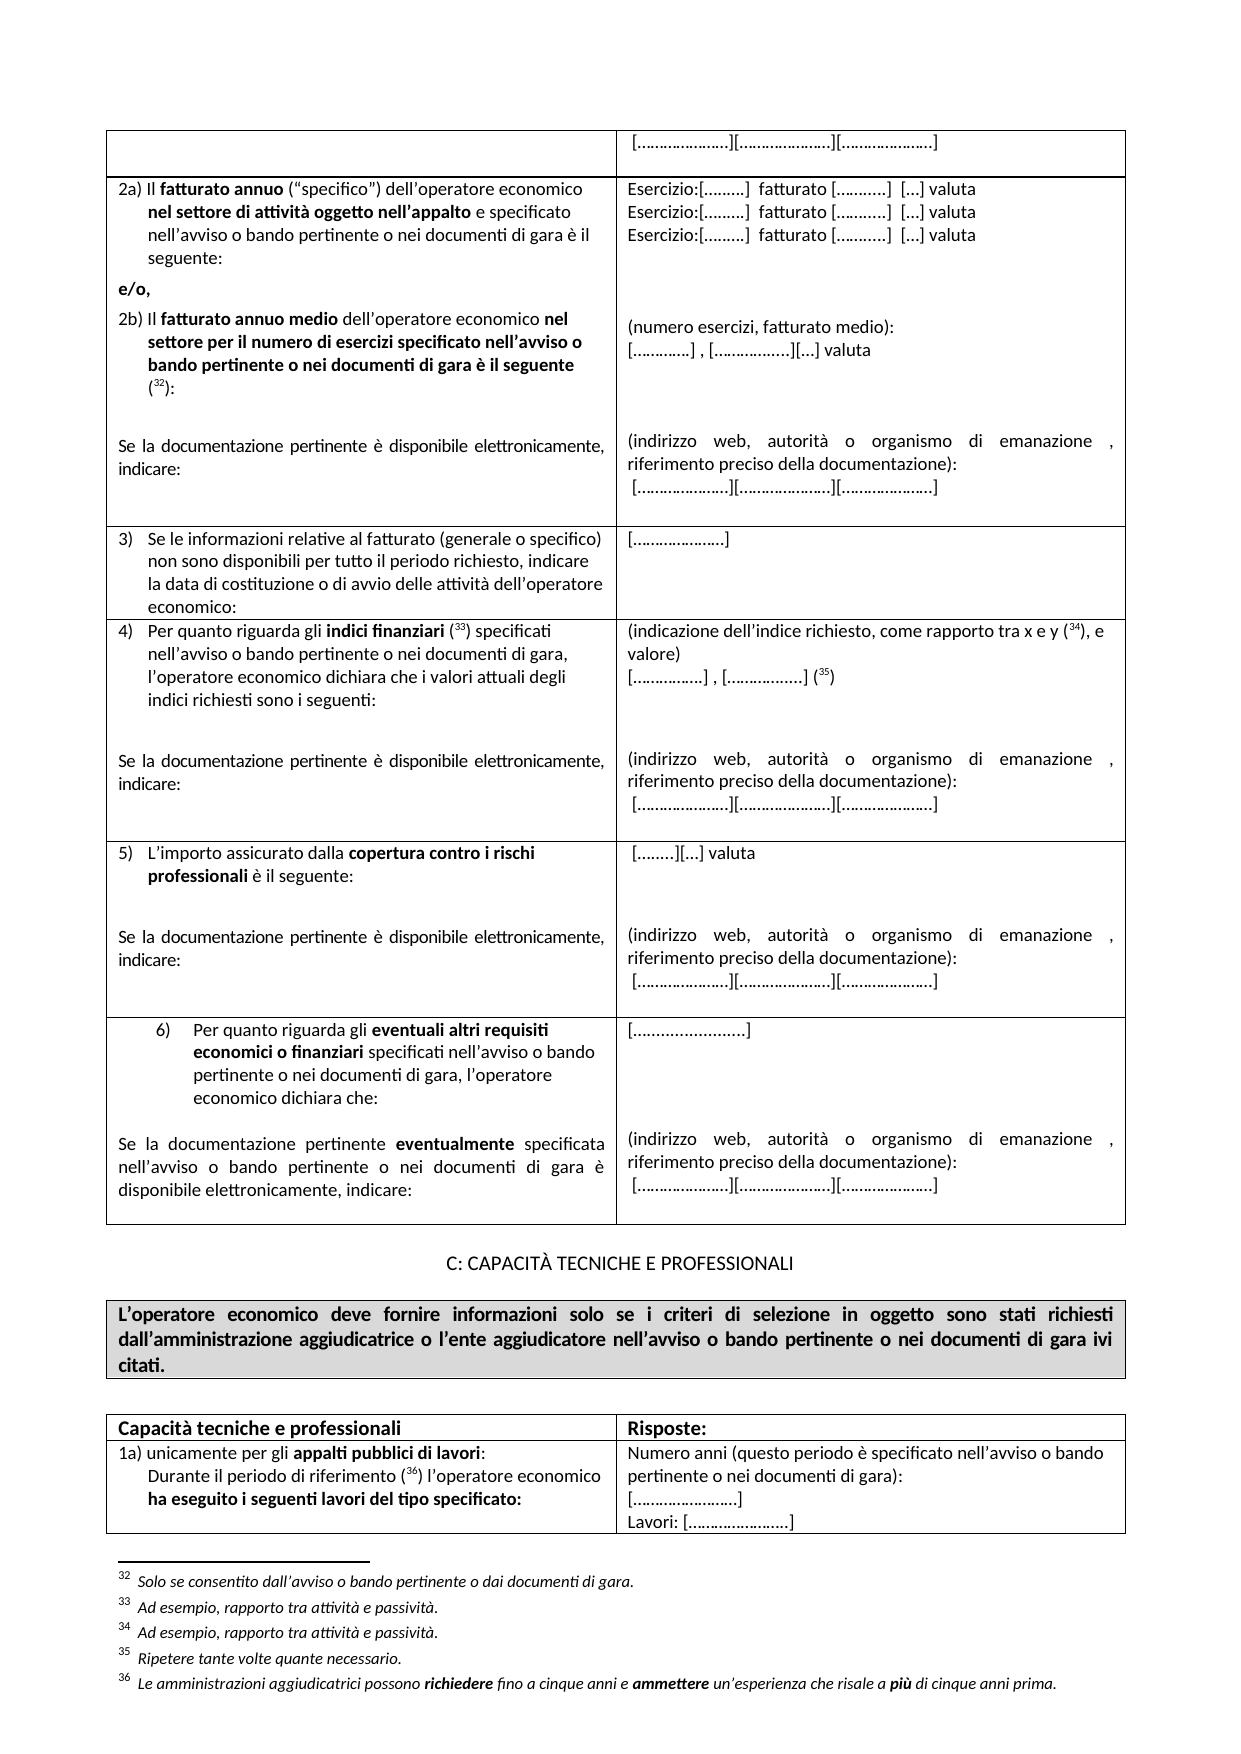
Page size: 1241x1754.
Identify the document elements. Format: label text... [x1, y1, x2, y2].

table_cell […………………] [617, 527, 1125, 618]
text C: CAPACITÀ TECNICHE E PROFESSIONALI [118, 1250, 1122, 1276]
table_header Risposte: [617, 1415, 1125, 1440]
table_header Capacità tecniche e professionali [107, 1415, 616, 1440]
table_cell L’importo assicurato dalla copertura contro i rischi professionali è il seguente: Se la documentazione pertinente è disponibile elettronicamente, indicare: [107, 842, 616, 1017]
table_cell Per quanto riguarda gli eventuali altri requisiti economici o finanziari specificati nell’avviso o bando pertinente o nei documenti di gara, l’operatore economico dichiara che: Se la documentazione pertinente eventualmente specificata nell’avviso o bando pertinente o nei documenti di gara è disponibile elettronicamente, indicare: [107, 1018, 616, 1224]
table_cell 2a) Il fatturato annuo (“specifico”) dell’operatore economico nel settore di attività oggetto nell’appalto e specificato nell’avviso o bando pertinente o nei documenti di gara è il seguente: e/o, 2b) Il fatturato annuo medio dell’operatore economico nel settore per il numero di esercizi specificato nell’avviso o bando pertinente o nei documenti di gara è il seguente (): Se la documentazione pertinente è disponibile elettronicamente, indicare: [107, 178, 616, 526]
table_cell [617, 1441, 1125, 1533]
table_header L’operatore economico deve fornire informazioni solo se i criteri di selezione in oggetto sono stati richiesti dall’amministrazione aggiudicatrice o l’ente aggiudicatore nell’avviso o bando pertinente o nei documenti di gara ivi citati. [107, 1301, 1125, 1377]
table_cell Se le informazioni relative al fatturato (generale o specifico) non sono disponibili per tutto il periodo richiesto, indicare la data di costituzione o di avvio delle attività dell’operatore economico: [107, 527, 616, 618]
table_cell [107, 131, 616, 176]
table_cell [….....................] (indirizzo web, autorità o organismo di emanazione , riferimento preciso della documentazione): […………………][…………………][…………………] [617, 1018, 1125, 1224]
table_cell [….....][…] valuta (indirizzo web, autorità o organismo di emanazione , riferimento preciso della documentazione): […………………][…………………][…………………] [617, 842, 1125, 1017]
table_cell Per quanto riguarda gli indici finanziari () specificati nell’avviso o bando pertinente o nei documenti di gara, l’operatore economico dichiara che i valori attuali degli indici richiesti sono i seguenti: Se la documentazione pertinente è disponibile elettronicamente, indicare: [107, 620, 616, 841]
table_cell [617, 131, 1125, 176]
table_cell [107, 1441, 616, 1533]
table_cell (indicazione dell’indice richiesto, come rapporto tra x e y (), e valore) […………….] , [………….....] () (indirizzo web, autorità o organismo di emanazione , riferimento preciso della documentazione): […………………][…………………][…………………] [617, 620, 1125, 841]
